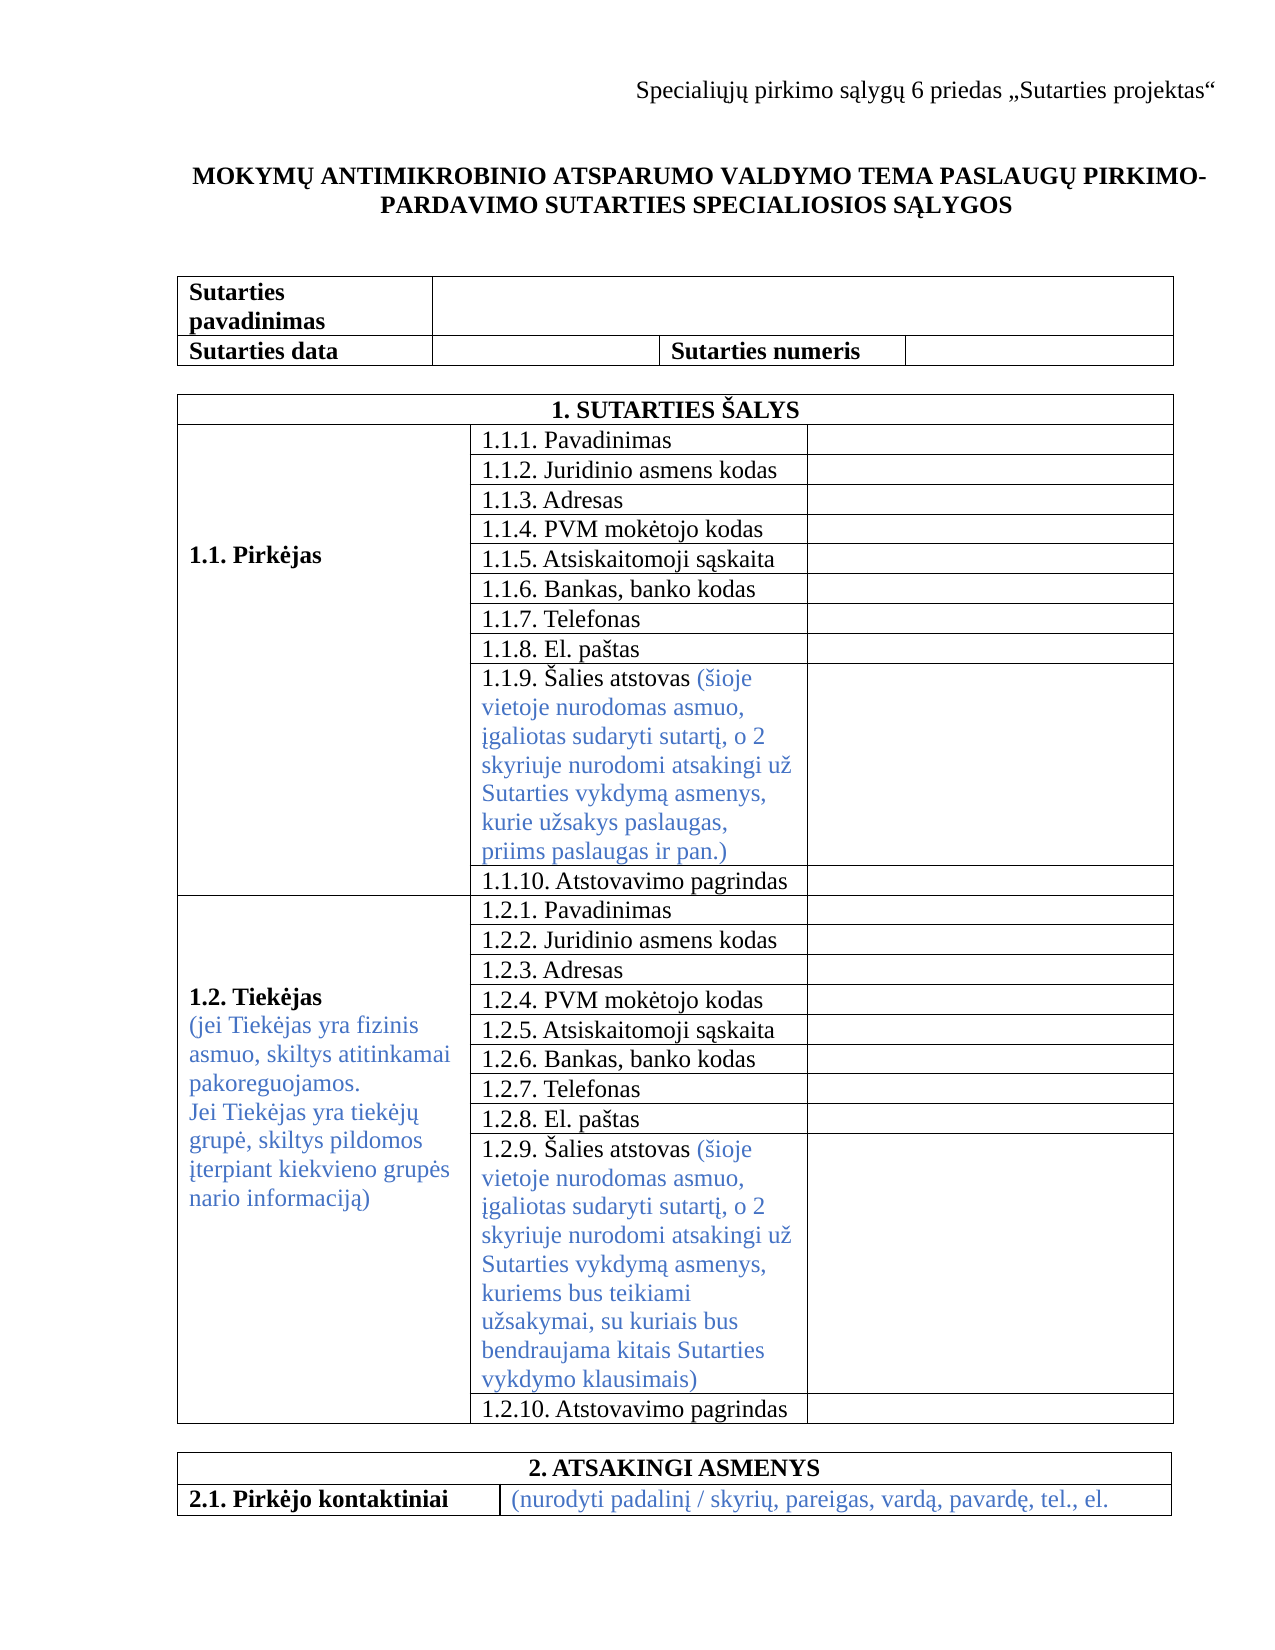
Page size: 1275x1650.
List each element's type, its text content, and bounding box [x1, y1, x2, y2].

table_cell [433, 336, 659, 364]
table_cell 1.2.4. PVM mokėtojo kodas [471, 985, 807, 1014]
table_cell 1.2.5. Atsiskaitomoji sąskaita [471, 1015, 807, 1043]
table_cell 1.2.10. Atstovavimo pagrindas [471, 1394, 807, 1422]
table_cell [808, 544, 1173, 573]
table_cell 1.2. Tiekėjas (jei Tiekėjas yra fizinis asmuo, skiltys atitinkamai pakoreguojamos. Jei Tiekėjas yra tiekėjų grupė, skiltys pildomos įterpiant kiekvieno grupės nario informaciją) [178, 896, 470, 1422]
table_cell [808, 866, 1173, 894]
table_cell 1.1.7. Telefonas [471, 604, 807, 633]
table_cell 1.1.10. Atstovavimo pagrindas [471, 866, 807, 894]
table_header [433, 277, 1173, 335]
table_cell 1.2.1. Pavadinimas [471, 896, 807, 924]
table_cell [808, 425, 1173, 454]
table_cell [808, 485, 1173, 513]
table_cell [808, 1394, 1173, 1422]
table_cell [178, 1485, 499, 1515]
table_header 2. ATSAKINGI ASMENYS [178, 1453, 1171, 1483]
table_cell 1.2.3. Adresas [471, 955, 807, 984]
table_cell Sutarties data [178, 336, 432, 364]
table_cell 1.1.1. Pavadinimas [471, 425, 807, 454]
table_cell [808, 515, 1173, 543]
table_cell Sutarties numeris [660, 336, 905, 364]
table_cell 1.2.9. Šalies atstovas (šioje vietoje nurodomas asmuo, įgaliotas sudaryti sutartį, o 2 skyriuje nurodomi atsakingi už Sutarties vykdymą asmenys, kuriems bus teikiami užsakymai, su kuriais bus bendraujama kitais Sutarties vykdymo klausimais) [471, 1134, 807, 1393]
table_cell 1.1.4. PVM mokėtojo kodas [471, 515, 807, 543]
table_cell 1.1.9. Šalies atstovas (šioje vietoje nurodomas asmuo, įgaliotas sudaryti sutartį, o 2 skyriuje nurodomi atsakingi už Sutarties vykdymą asmenys, kurie užsakys paslaugas, priims paslaugas ir pan.) [471, 664, 807, 865]
table_cell [808, 455, 1173, 484]
table_cell [906, 336, 1173, 364]
table_cell [808, 925, 1173, 954]
table_cell [808, 664, 1173, 865]
table_cell [808, 1015, 1173, 1043]
table_cell 1.1.3. Adresas [471, 485, 807, 513]
table_cell 1.2.7. Telefonas [471, 1074, 807, 1103]
table_cell [808, 1104, 1173, 1133]
table_cell [808, 1134, 1173, 1393]
table_cell 1.2.8. El. paštas [471, 1104, 807, 1133]
table_cell 1.2.2. Juridinio asmens kodas [471, 925, 807, 954]
table_cell 1.1. Pirkėjas [178, 425, 470, 894]
table_cell 1.1.2. Juridinio asmens kodas [471, 455, 807, 484]
text MOKYMŲ ANTIMIKROBINIO ATSPARUMO VALDYMO TEMA PASLAUGŲ pirkimo-pardavimo sutarties Specialiosios sąlygos [177, 161, 1216, 219]
table_cell 1.1.6. Bankas, banko kodas [471, 574, 807, 603]
table_cell 1.1.8. El. paštas [471, 634, 807, 662]
table_cell [808, 896, 1173, 924]
table_cell [808, 574, 1173, 603]
table_cell [808, 955, 1173, 984]
table_cell [808, 1045, 1173, 1073]
table_cell [808, 985, 1173, 1014]
table_cell 1.1.5. Atsiskaitomoji sąskaita [471, 544, 807, 573]
table_header Sutarties pavadinimas [178, 277, 432, 335]
table_cell 1.2.6. Bankas, banko kodas [471, 1045, 807, 1073]
table_cell [808, 604, 1173, 633]
table_header 1. SUTARTIES ŠALYS [178, 395, 1173, 424]
table_cell [808, 634, 1173, 662]
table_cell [501, 1485, 1171, 1515]
table_cell [808, 1074, 1173, 1103]
